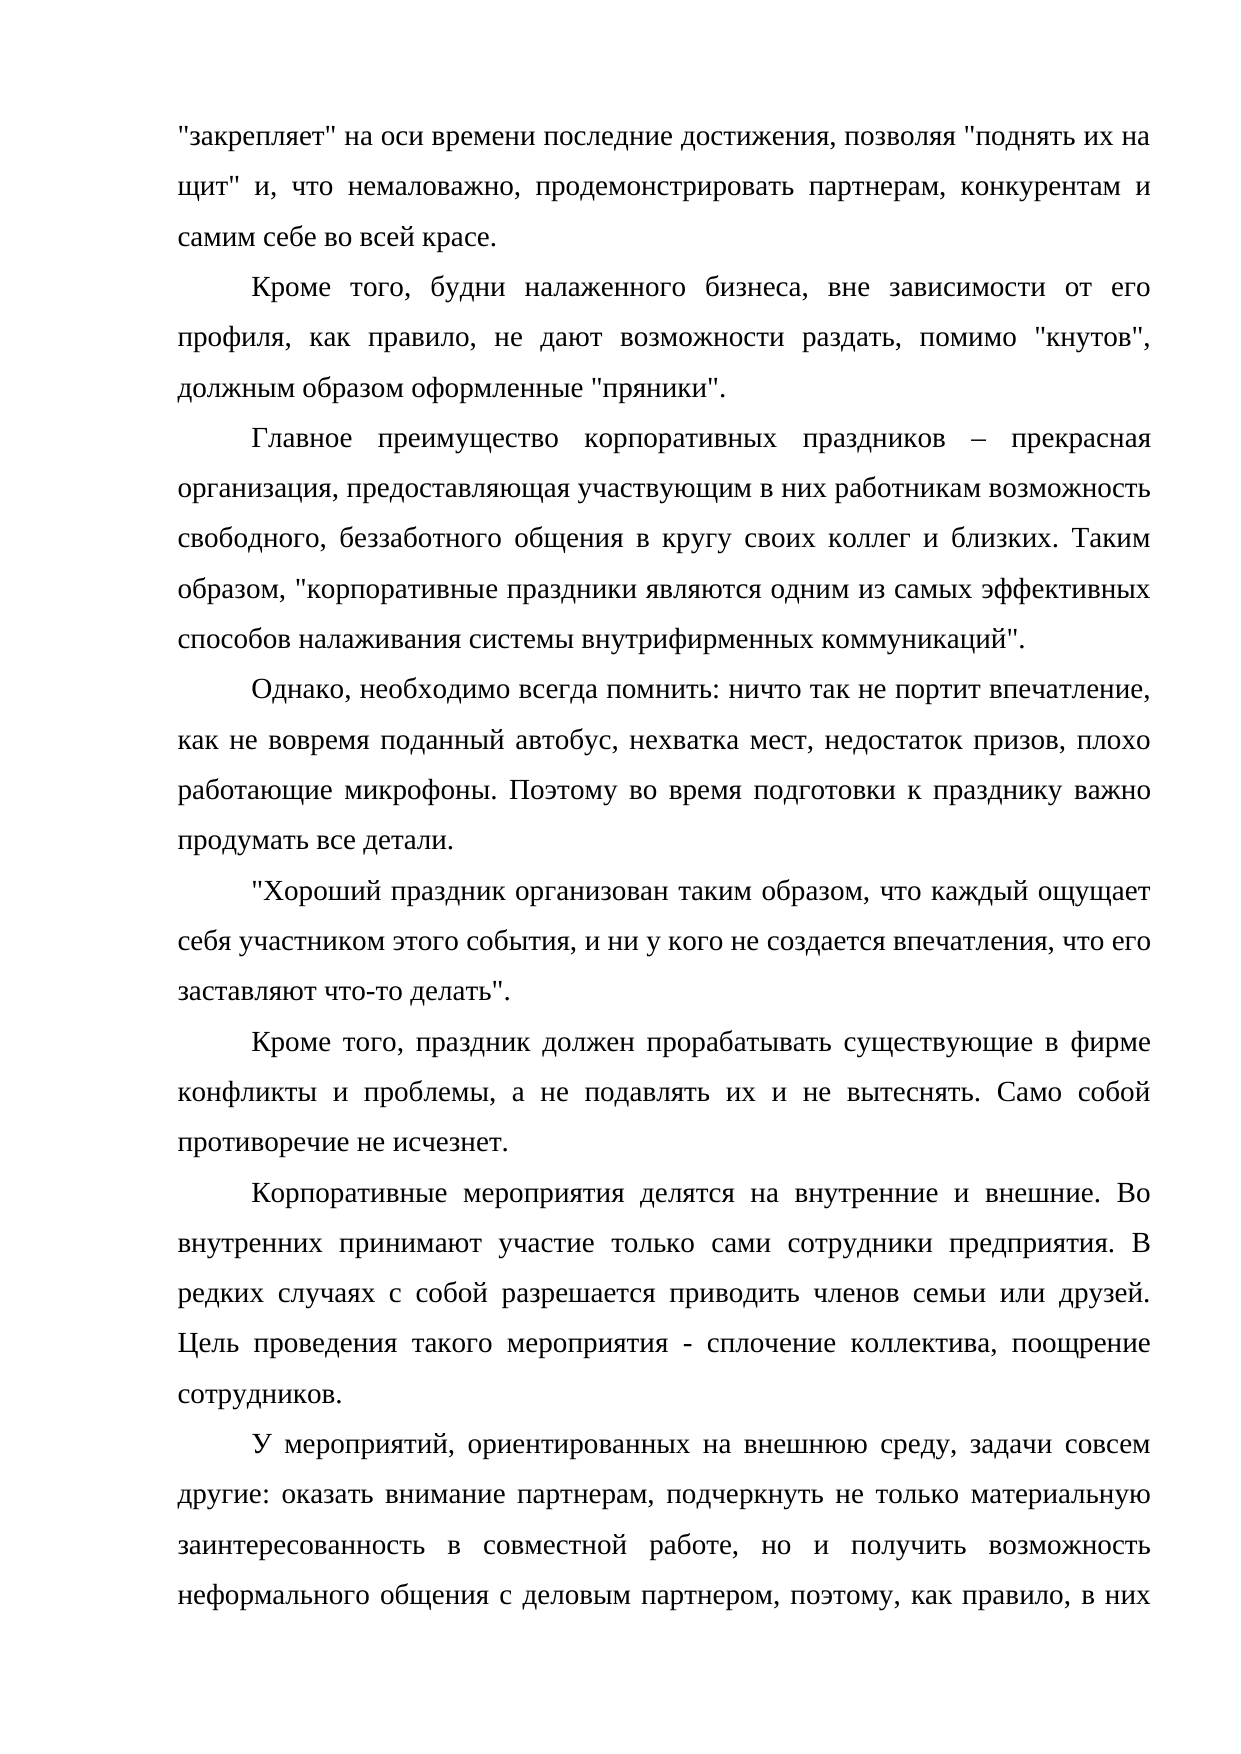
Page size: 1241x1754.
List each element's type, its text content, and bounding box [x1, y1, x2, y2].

text Корпоративные мероприятия делятся на внутренние и внешние. Во внутренних принимают участие только сами сотрудники предприятия. В редких случаях с собой разрешается приводить членов семьи или друзей. Цель проведения такого мероприятия - сплочение коллектива, поощрение сотрудников. [177, 1175, 1152, 1409]
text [177, 1426, 1152, 1611]
text Кроме того, будни налаженного бизнеса, вне зависимости от его профиля, как правило, не дают возможности раздать, помимо "кнутов", должным образом оформленные "пряники". [177, 269, 1152, 403]
text Кроме того, праздник должен прорабатывать существующие в фирме конфликты и проблемы, а не подавлять их и не вытеснять. Само собой противоречие не исчезнет. [177, 1024, 1152, 1158]
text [177, 118, 1152, 252]
text "Хороший праздник организован таким образом, что каждый ощущает себя участником этого события, и ни у кого не создается впечатления, что его заставляют что-то делать". [177, 873, 1152, 1007]
text Однако, необходимо всегда помнить: ничто так не портит впечатление, как не вовремя поданный автобус, нехватка мест, недостаток призов, плохо работающие микрофоны. Поэтому во время подготовки к празднику важно продумать все детали. [177, 672, 1152, 856]
text Главное преимущество корпоративных праздников – прекрасная организация, предоставляющая участвующим в них работникам возможность свободного, беззаботного общения в кругу своих коллег и близких. Таким образом, "корпоративные праздники являются одним из самых эффективных способов налаживания системы внутрифирменных коммуникаций". [177, 420, 1152, 655]
